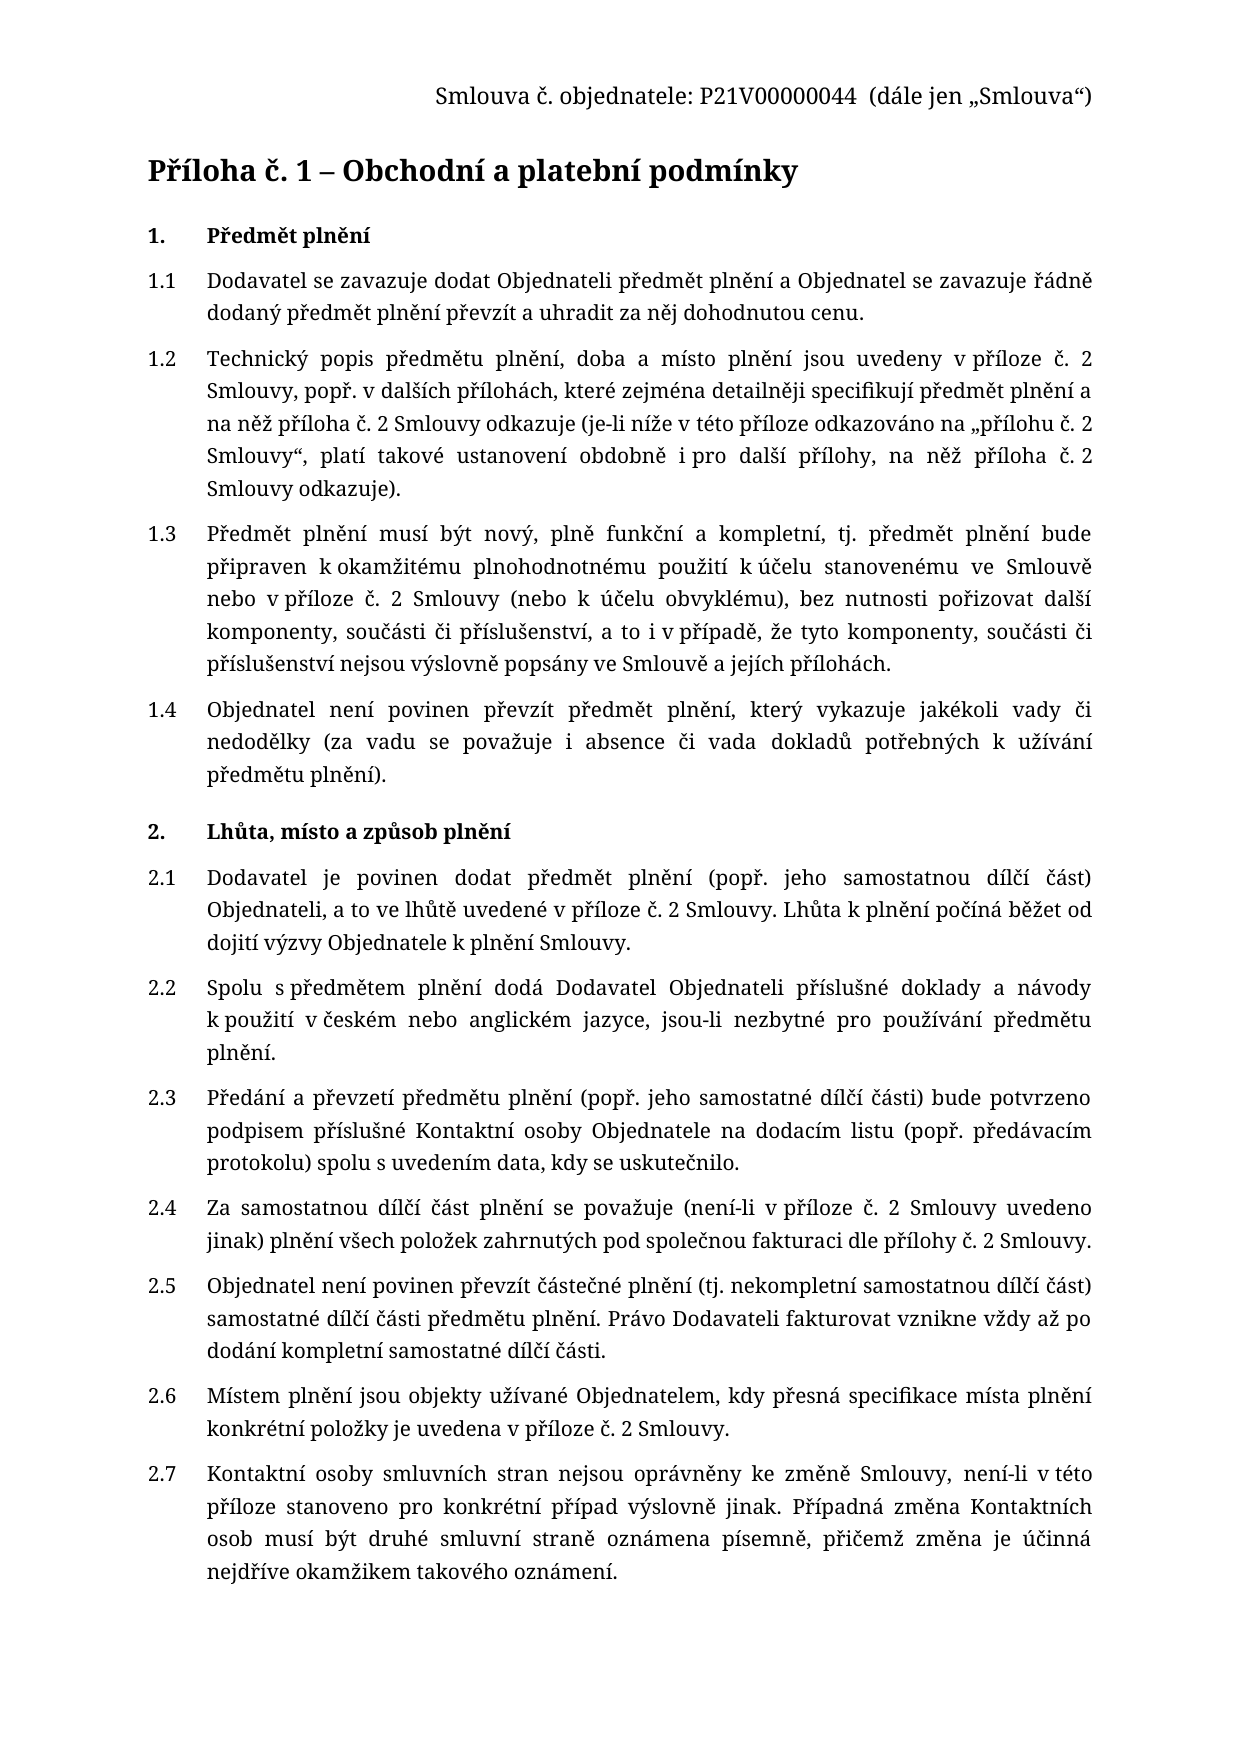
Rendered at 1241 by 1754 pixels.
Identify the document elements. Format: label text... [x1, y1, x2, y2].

list Dodavatel je povinen dodat předmět plnění (popř. jeho samostatnou dílčí část) Objednateli, a to ve lhůtě uvedené v příloze č. 2 Smlouvy. Lhůta k plnění počíná běžet od dojití výzvy Objednatele k plnění Smlouvy. [148, 863, 1093, 956]
list Objednatel není povinen převzít předmět plnění, který vykazuje jakékoli vady či nedodělky (za vadu se považuje i absence či vada dokladů potřebných k užívání předmětu plnění). [148, 695, 1093, 788]
list Spolu s předmětem plnění dodá Dodavatel Objednateli příslušné doklady a návody k použití v českém nebo anglickém jazyce, jsou-li nezbytné pro používání předmětu plnění. [148, 973, 1093, 1067]
list Za samostatnou dílčí část plnění se považuje (není-li v příloze č. 2 Smlouvy uvedeno jinak) plnění všech položek zahrnutých pod společnou fakturaci dle přílohy č. 2 Smlouvy. [148, 1193, 1093, 1254]
list Objednatel není povinen převzít částečné plnění (tj. nekompletní samostatnou dílčí část) samostatné dílčí části předmětu plnění. Právo Dodavateli fakturovat vznikne vždy až po dodání kompletní samostatné dílčí části. [148, 1271, 1093, 1365]
text Příloha č. 1 – Obchodní a platební podmínky [148, 150, 1093, 190]
list Předání a převzetí předmětu plnění (popř. jeho samostatné dílčí části) bude potvrzeno podpisem příslušné Kontaktní osoby Objednatele na dodacím listu (popř. předávacím protokolu) spolu s uvedením data, kdy se uskutečnilo. [148, 1083, 1093, 1177]
list Předmět plnění [148, 221, 1093, 249]
list Dodavatel se zavazuje dodat Objednateli předmět plnění a Objednatel se zavazuje řádně dodaný předmět plnění převzít a uhradit za něj dohodnutou cenu. [148, 266, 1093, 327]
list Místem plnění jsou objekty užívané Objednatelem, kdy přesná specifikace místa plnění konkrétní položky je uvedena v příloze č. 2 Smlouvy. [148, 1382, 1093, 1443]
list Kontaktní osoby smluvních stran nejsou oprávněny ke změně Smlouvy, není-li v této příloze stanoveno pro konkrétní případ výslovně jinak. Případná změna Kontaktních osob musí být druhé smluvní straně oznámena písemně, přičemž změna je účinná nejdříve okamžikem takového oznámení. [148, 1459, 1093, 1586]
list Technický popis předmětu plnění, doba a místo plnění jsou uvedeny v příloze č. 2 Smlouvy, popř. v dalších přílohách, které zejména detailněji specifikují předmět plnění a na něž příloha č. 2 Smlouvy odkazuje (je-li níže v této příloze odkazováno na „přílohu č. 2 Smlouvy“, platí takové ustanovení obdobně i pro další přílohy, na něž příloha č. 2 Smlouvy odkazuje). [148, 344, 1093, 502]
list Předmět plnění musí být nový, plně funkční a kompletní, tj. předmět plnění bude připraven k okamžitému plnohodnotnému použití k účelu stanovenému ve Smlouvě nebo v příloze č. 2 Smlouvy (nebo k účelu obvyklému), bez nutnosti pořizovat další komponenty, součásti či příslušenství, a to i v případě, že tyto komponenty, součásti či příslušenství nejsou výslovně popsány ve Smlouvě a jejích přílohách. [148, 519, 1093, 678]
list Lhůta, místo a způsob plnění [148, 817, 1093, 846]
